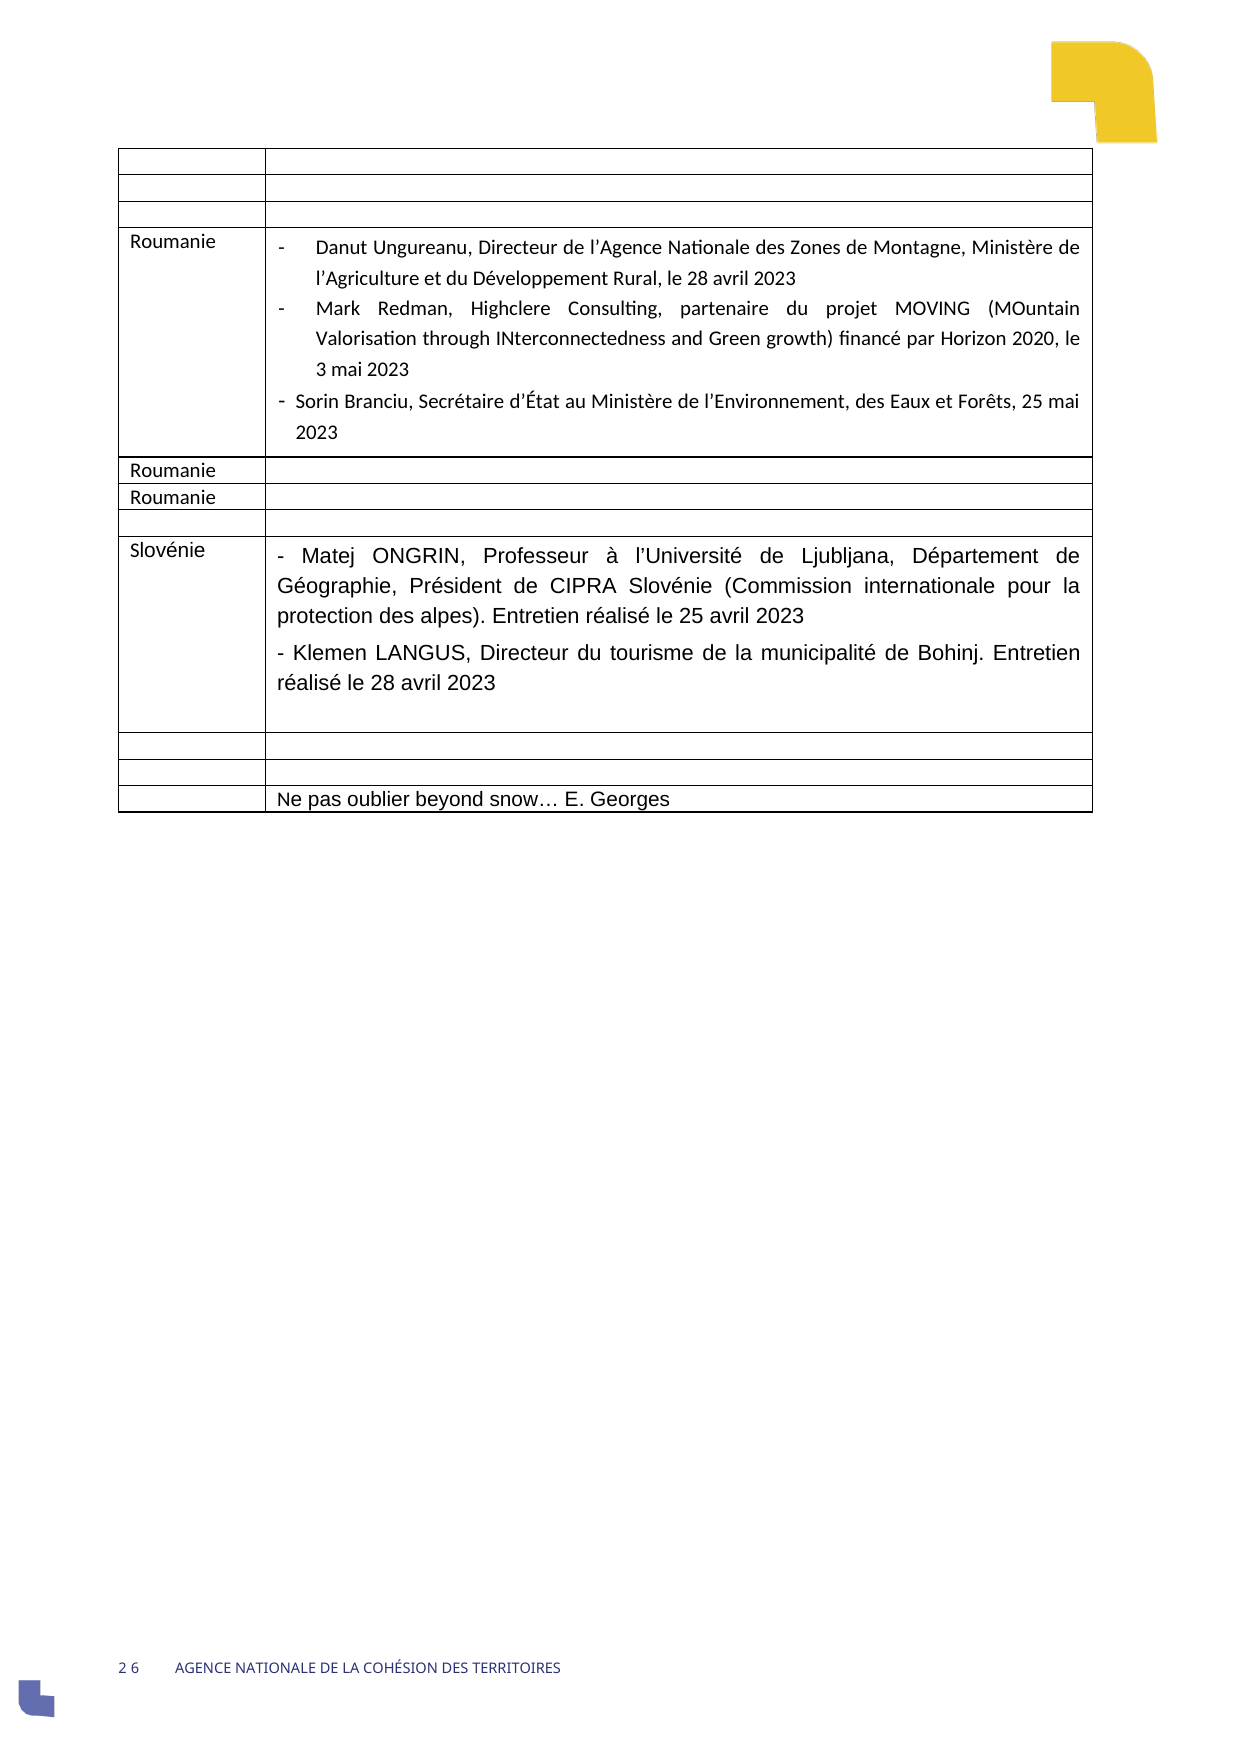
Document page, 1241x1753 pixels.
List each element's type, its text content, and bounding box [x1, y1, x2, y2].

table_cell [119, 510, 265, 536]
table_cell [266, 202, 1092, 227]
table_cell - Matej ONGRIN, Professeur à l’Université de Ljubljana, Département de Géographie, Président de CIPRA Slovénie (Commission internationale pour la protection des alpes). Entretien réalisé le 25 avril 2023 - Klemen LANGUS, Directeur du tourisme de la municipalité de Bohinj. Entretien réalisé le 28 avril 2023 [266, 537, 1092, 732]
table_cell [266, 458, 1092, 483]
picture [1031, 29, 1180, 158]
table_cell [266, 175, 1092, 201]
table_cell [119, 786, 265, 811]
table_cell [266, 733, 1092, 758]
table_cell [266, 484, 1092, 509]
table_cell Roumanie [119, 484, 265, 509]
table_cell [119, 202, 265, 227]
table_cell [119, 149, 265, 174]
table_cell [119, 175, 265, 201]
table_cell Danut Ungureanu, Directeur de l’Agence Nationale des Zones de Montagne, Ministère de l’Agriculture et du Développement Rural, le 28 avril 2023 Mark Redman, Highclere Consulting, partenaire du projet MOVING (MOuntain Valorisation through INterconnectedness and Green growth) financé par Horizon 2020, le 3 mai 2023 Sorin Branciu, Secrétaire d’État au Ministère de l’Environnement, des Eaux et Forêts, 25 mai 2023 [266, 228, 1092, 456]
table_cell Ne pas oublier beyond snow… E. Georges [266, 786, 1092, 811]
table_cell Roumanie [119, 228, 265, 456]
table_cell Slovénie [119, 537, 265, 732]
table_cell [266, 760, 1092, 785]
table_cell [266, 510, 1092, 536]
table_cell Roumanie [119, 458, 265, 483]
picture [7, 1671, 64, 1726]
table_cell [119, 760, 265, 785]
table_cell [119, 733, 265, 758]
table_cell [266, 149, 1092, 174]
